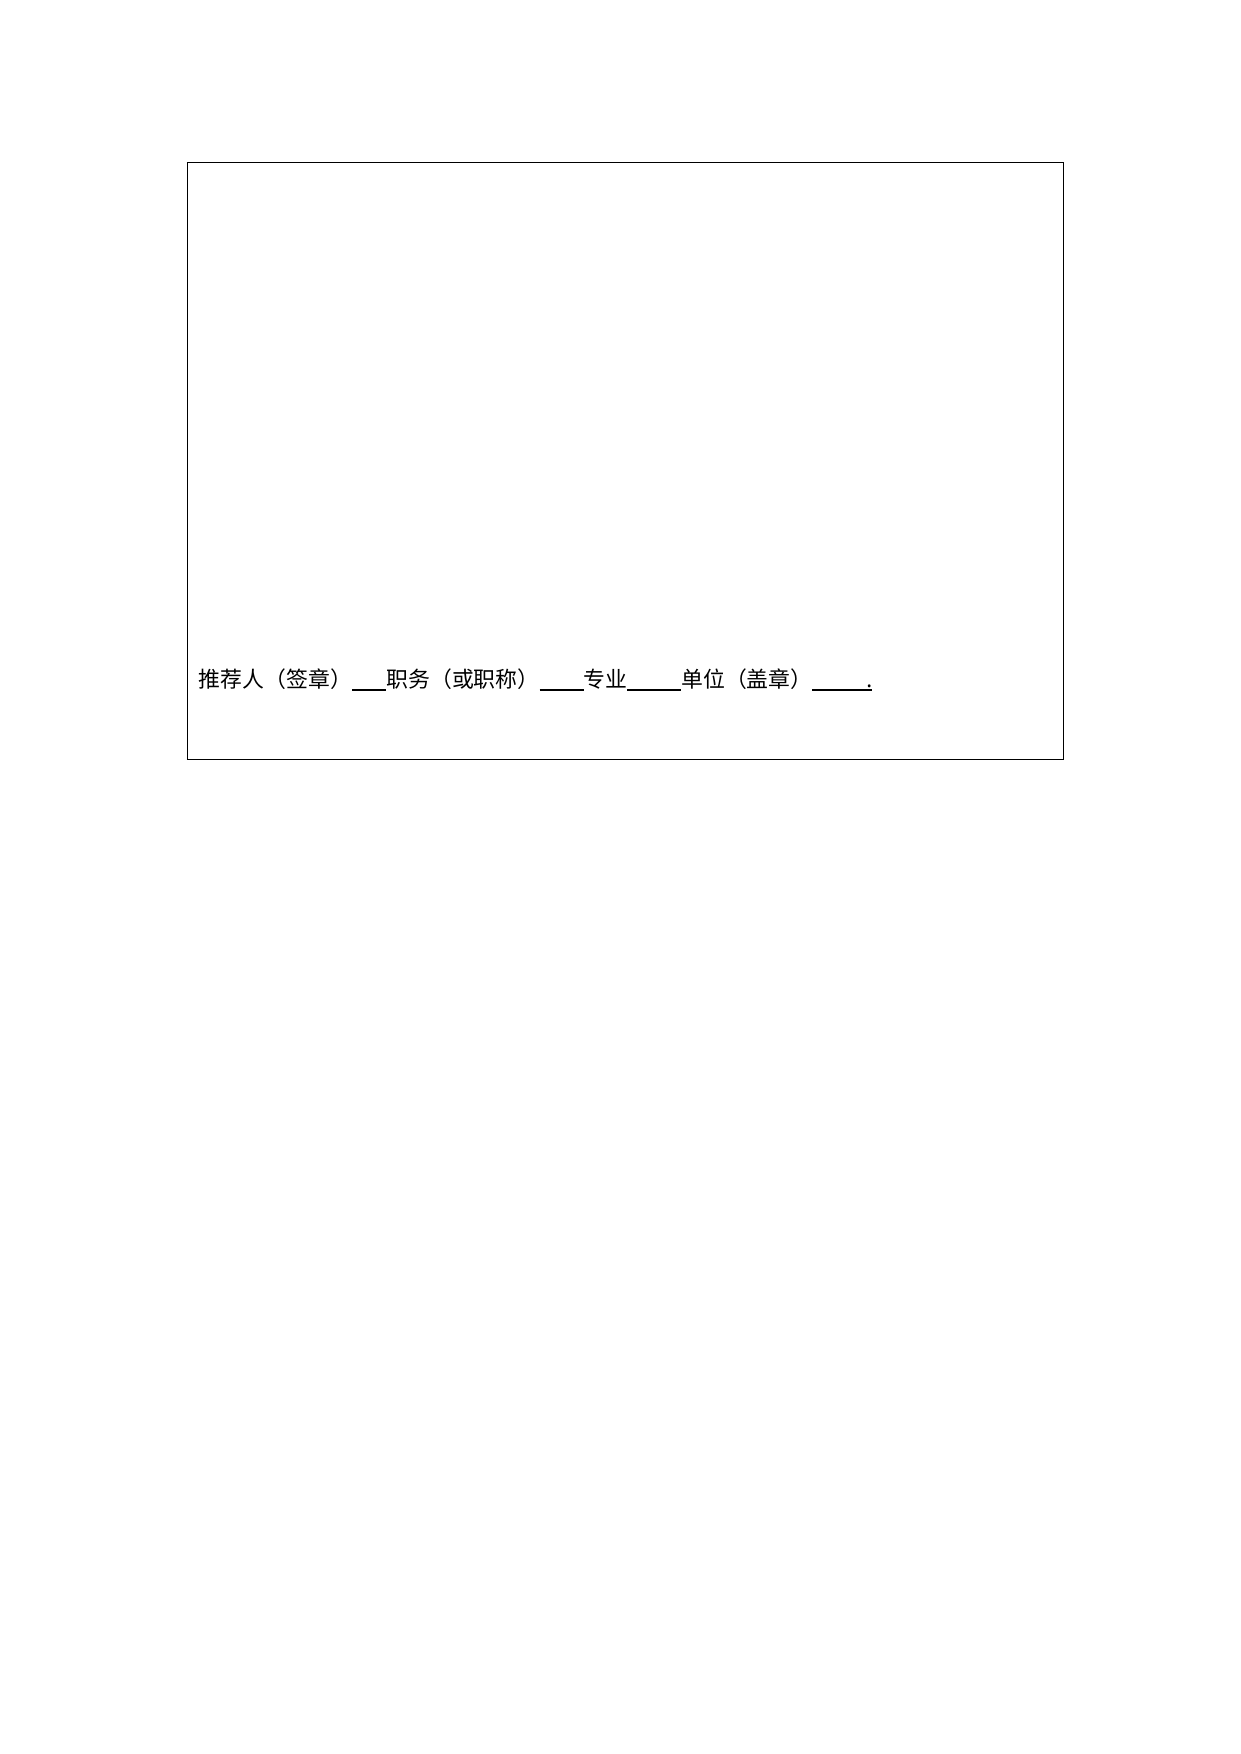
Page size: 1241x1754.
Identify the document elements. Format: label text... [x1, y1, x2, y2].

table_cell 推荐人（签章） 职务（或职称） 专业 单位（盖章） . [188, 163, 1063, 759]
